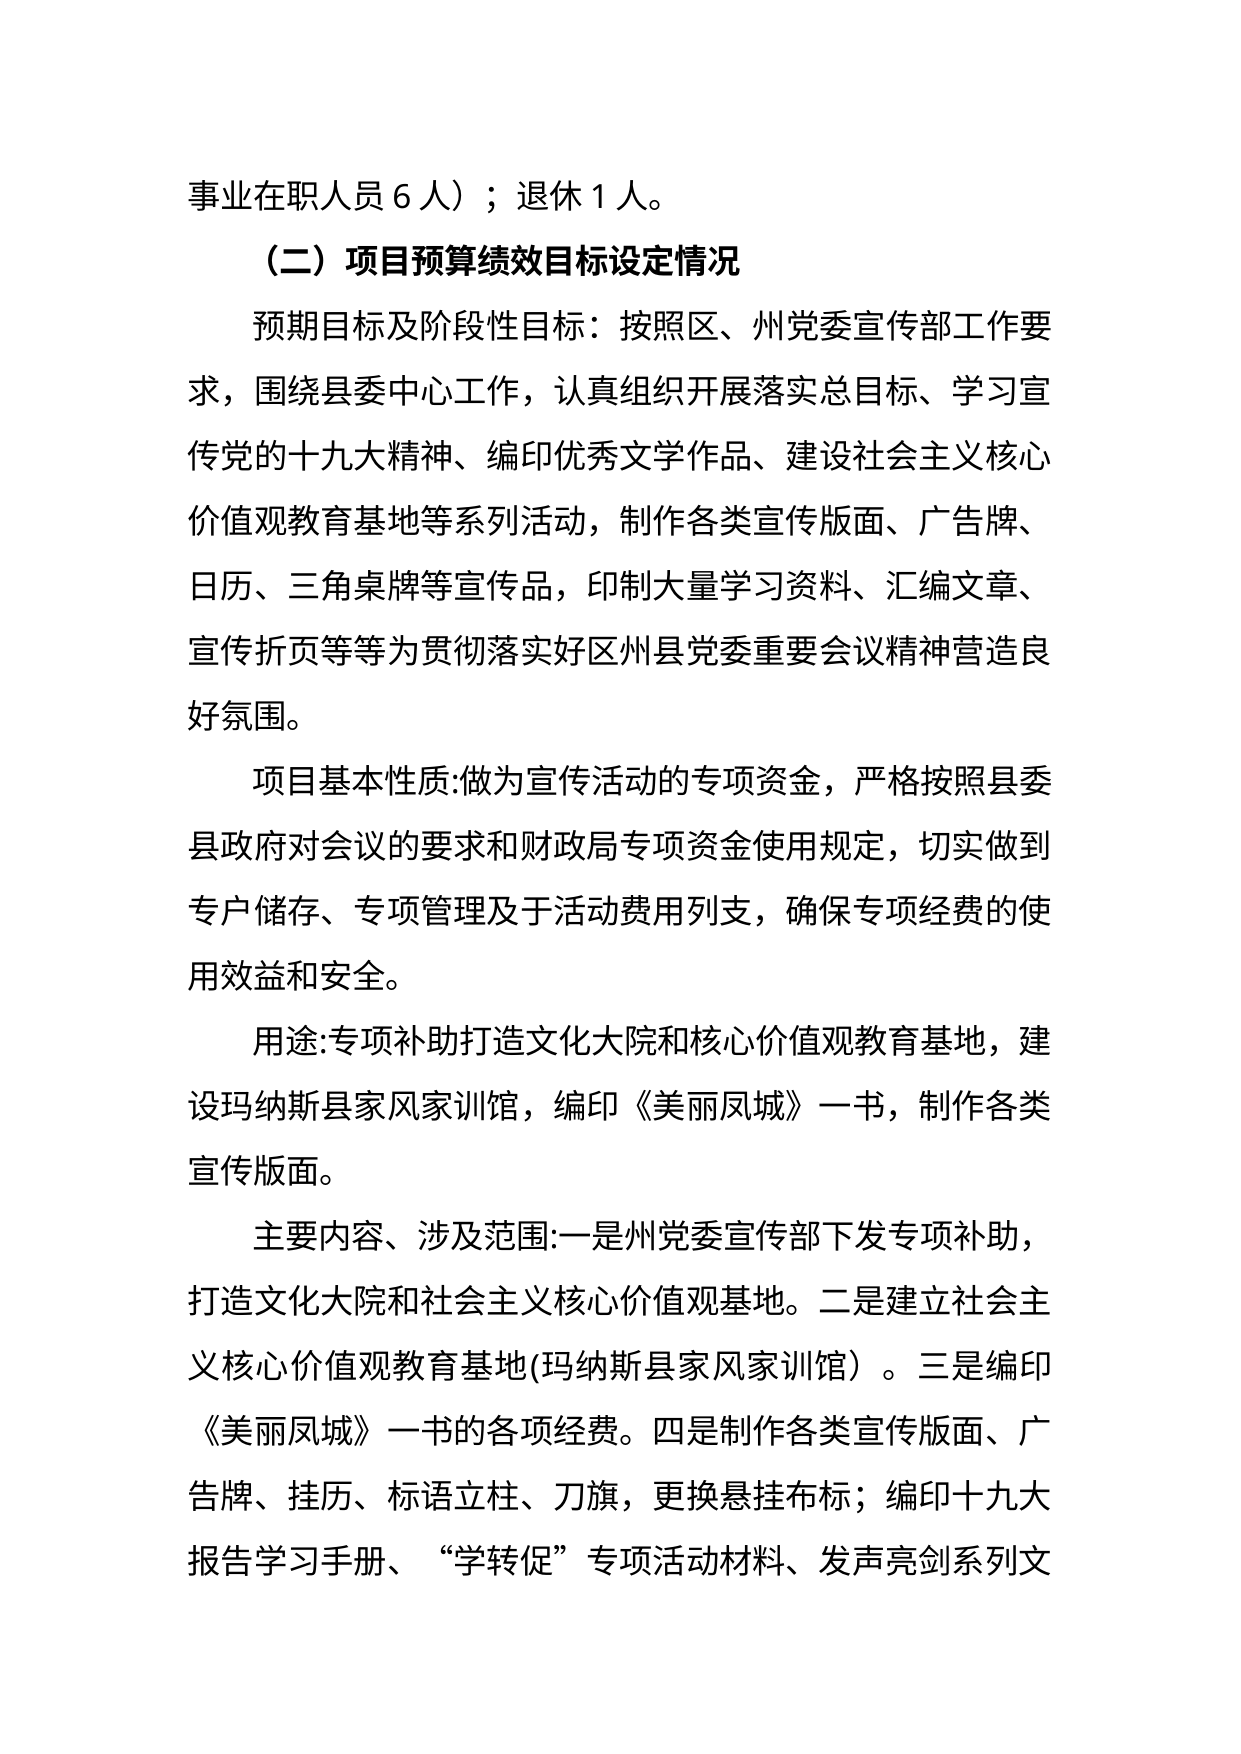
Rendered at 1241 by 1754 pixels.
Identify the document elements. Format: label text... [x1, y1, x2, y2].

text 用途:专项补助打造文化大院和核心价值观教育基地，建设玛纳斯县家风家训馆，编印《美丽凤城》一书，制作各类宣传版面。 [187, 1007, 1053, 1202]
text 预期目标及阶段性目标：按照区、州党委宣传部工作要求，围绕县委中心工作，认真组织开展落实总目标、学习宣传党的十九大精神、编印优秀文学作品、建设社会主义核心价值观教育基地等系列活动，制作各类宣传版面、广告牌、日历、三角桌牌等宣传品，印制大量学习资料、汇编文章、宣传折页等等为贯彻落实好区州县党委重要会议精神营造良好氛围。 [187, 292, 1053, 747]
text （二）项目预算绩效目标设定情况 [187, 227, 1053, 292]
text 项目基本性质:做为宣传活动的专项资金，严格按照县委县政府对会议的要求和财政局专项资金使用规定，切实做到专户储存、专项管理及于活动费用列支，确保专项经费的使用效益和安全。 [187, 747, 1053, 1007]
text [187, 1202, 1053, 1592]
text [187, 162, 1053, 227]
